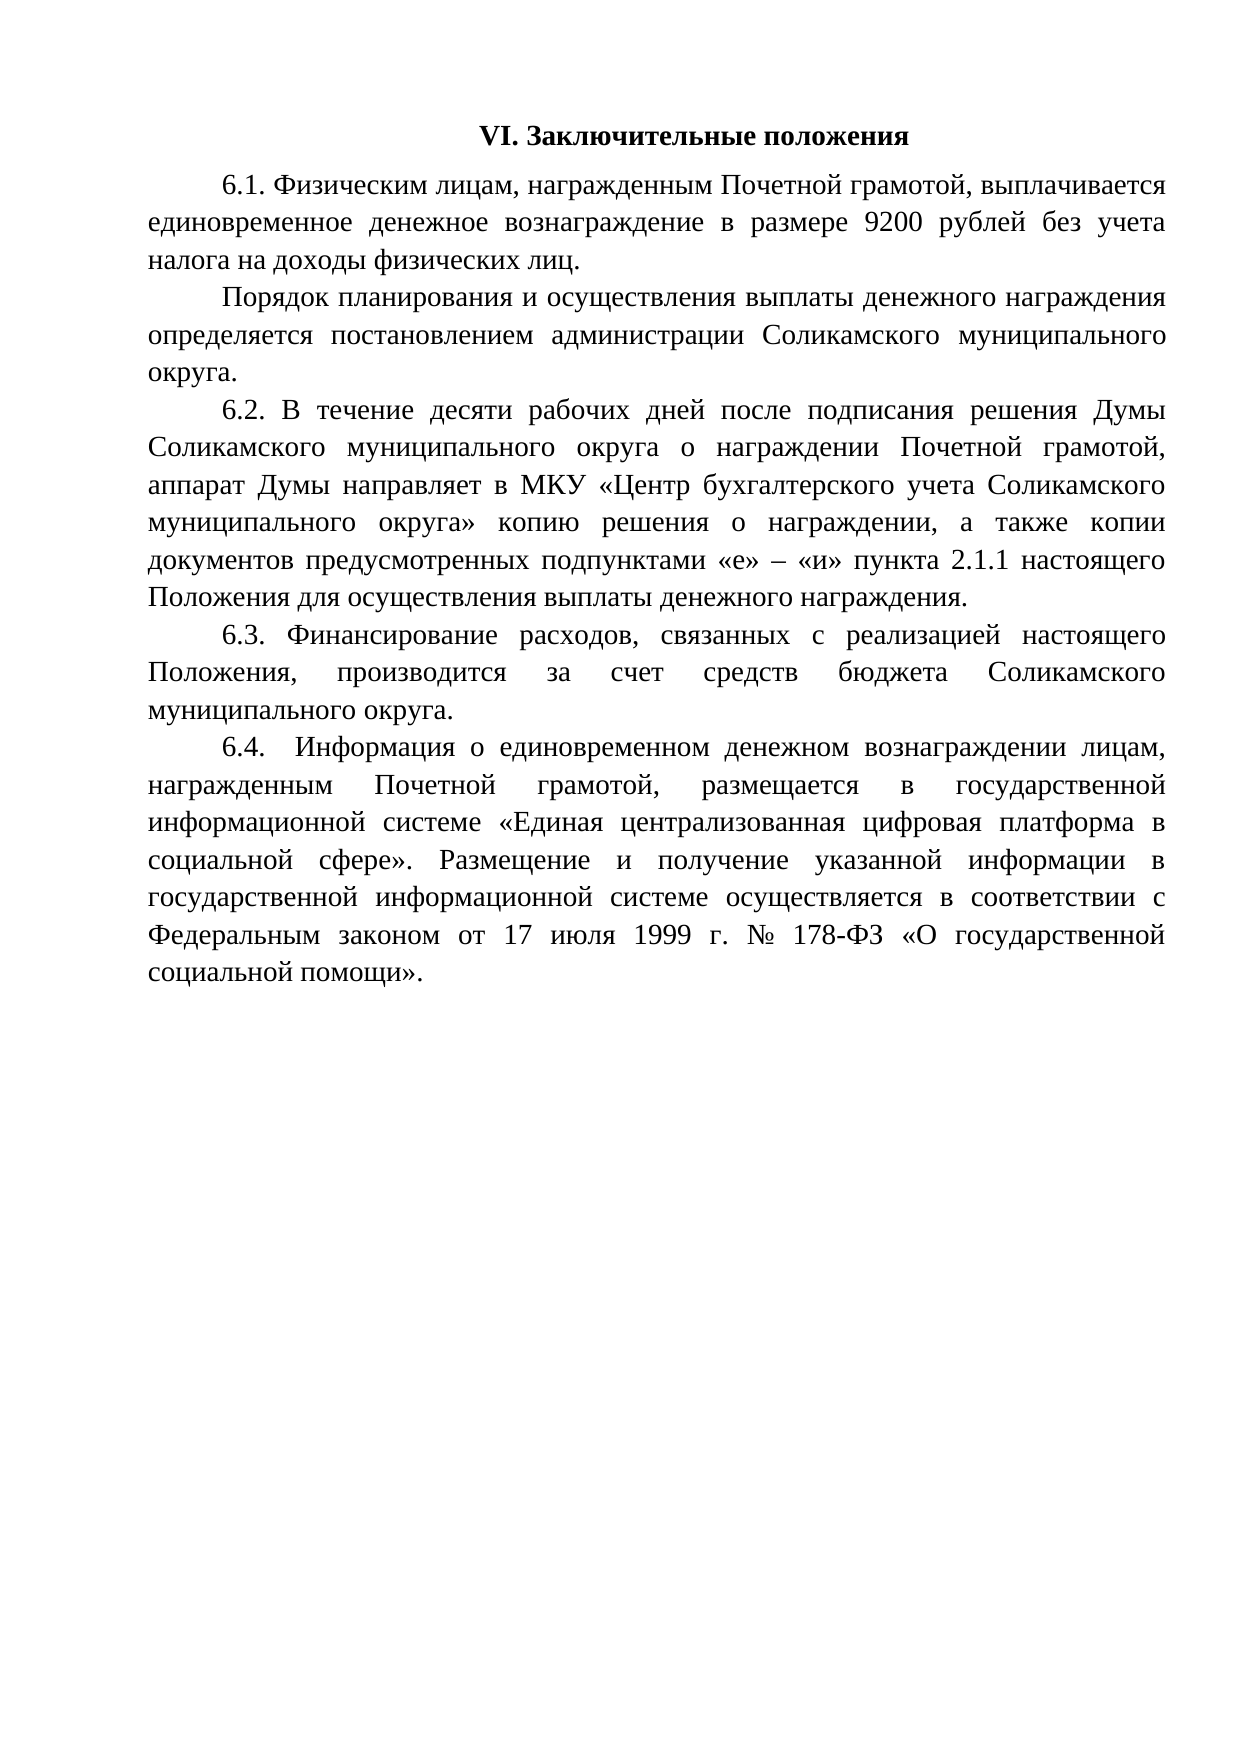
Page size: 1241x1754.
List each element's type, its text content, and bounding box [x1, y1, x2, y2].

text Порядок планирования и осуществления выплаты денежного награждения определяется постановлением администрации Соликамского муниципального округа. [148, 277, 1167, 389]
text 6.2. В течение десяти рабочих дней после подписания решения Думы Соликамского муниципального округа о награждении Почетной грамотой, аппарат Думы направляет в МКУ «Центр бухгалтерского учета Соликамского муниципального округа» копию решения о награждении, а также копии документов предусмотренных подпунктами «е» – «и» пункта 2.1.1 настоящего Положения для осуществления выплаты денежного награждения. [148, 389, 1167, 614]
text 6.3. Финансирование расходов, связанных с реализацией настоящего Положения, производится за счет средств бюджета Соликамского муниципального округа. [148, 614, 1167, 727]
text VI. Заключительные положения [148, 118, 1167, 152]
text 6.1. Физическим лицам, награжденным Почетной грамотой, выплачивается единовременное денежное вознаграждение в размере 9200 рублей без учета налога на доходы физических лиц. [148, 164, 1167, 277]
text 6.4. Информация о единовременном денежном вознаграждении лицам, награжденным Почетной грамотой, размещается в государственной информационной системе «Единая централизованная цифровая платформа в социальной сфере». Размещение и получение указанной информации в государственной информационной системе осуществляется в соответствии с Федеральным законом от 17 июля 1999 г. № 178-ФЗ «О государственной социальной помощи». [148, 727, 1167, 989]
